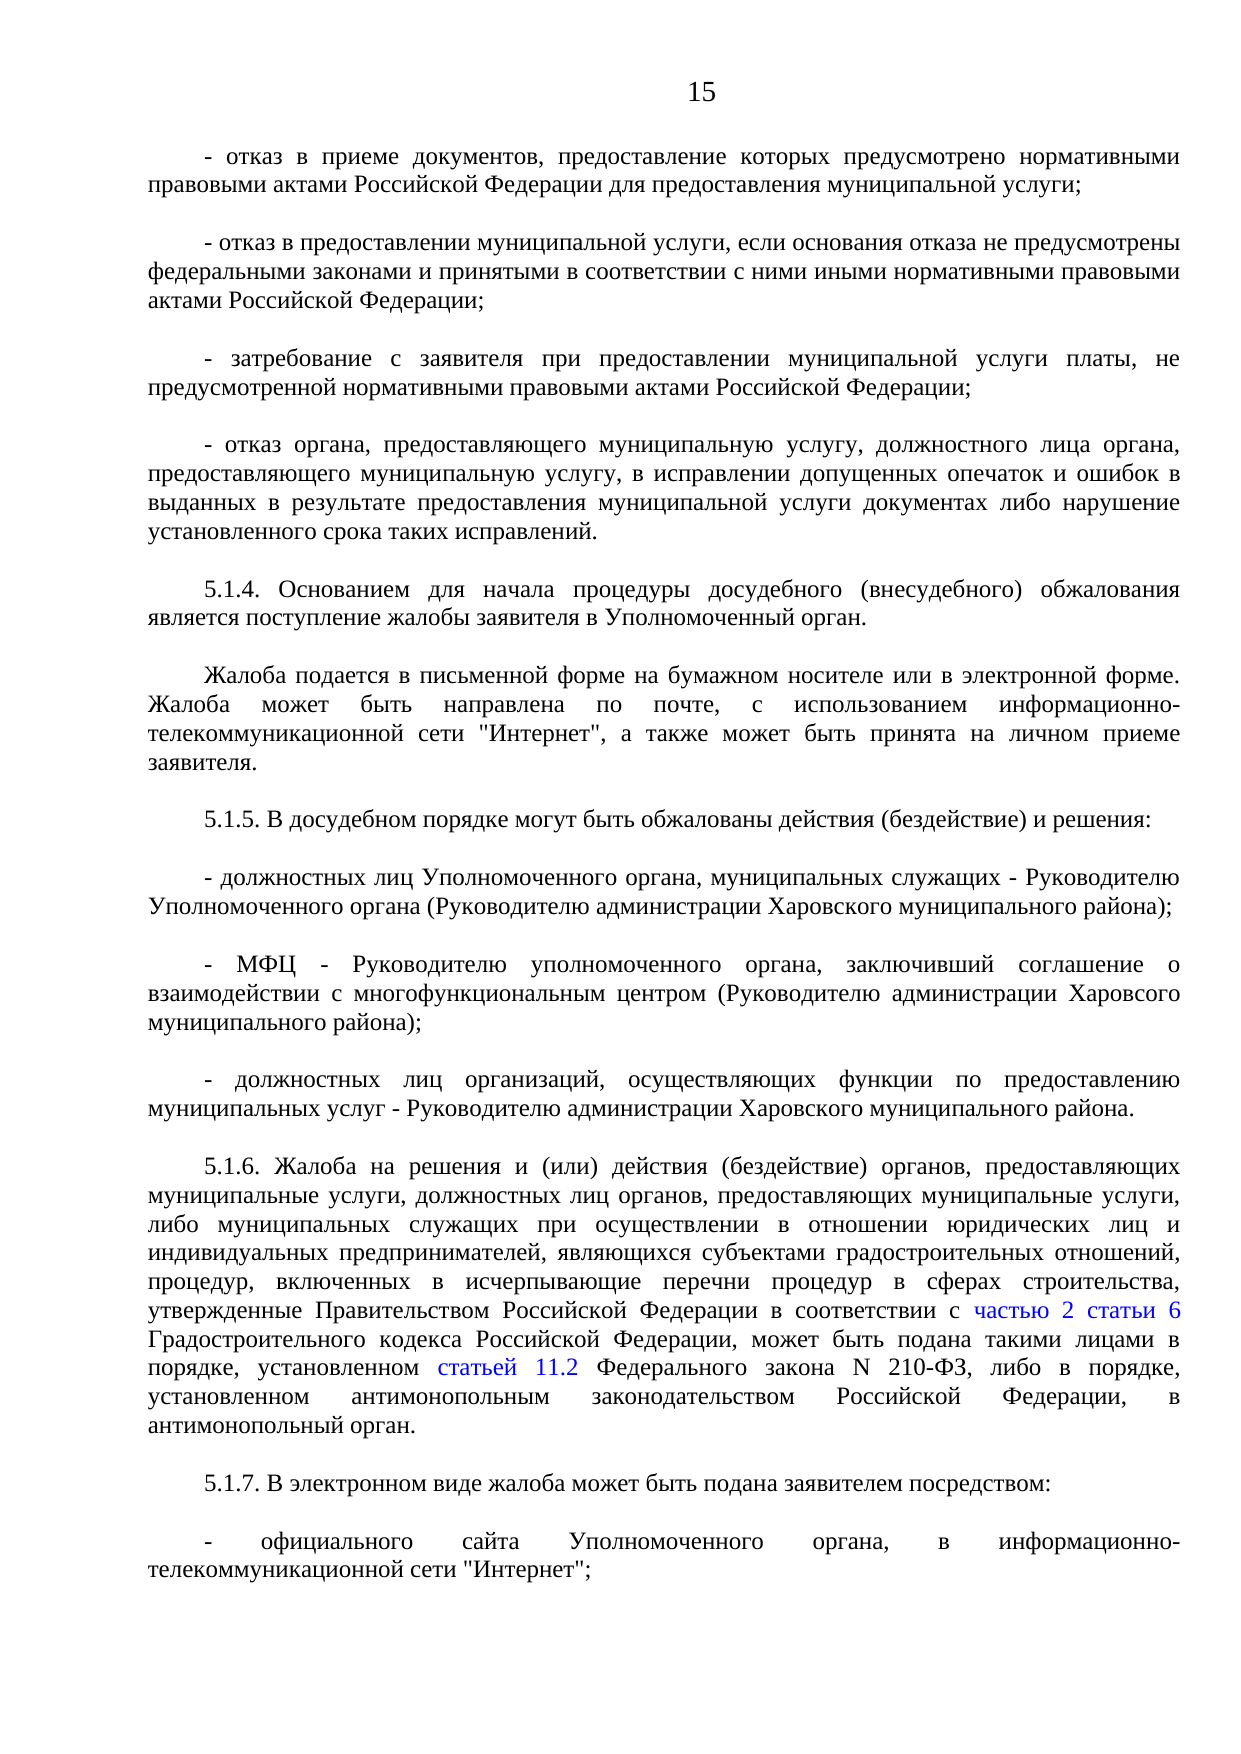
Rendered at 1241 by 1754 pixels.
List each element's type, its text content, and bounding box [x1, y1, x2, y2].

text - отказ в предоставлении муниципальной услуги, если основания отказа не предусмотрены федеральными законами и принятыми в соответствии с ними иными нормативными правовыми актами Российской Федерации; [148, 227, 1181, 314]
text - затребование с заявителя при предоставлении муниципальной услуги платы, не предусмотренной нормативными правовыми актами Российской Федерации; [148, 343, 1181, 400]
text 5.1.4. Основанием для начала процедуры досудебного (внесудебного) обжалования является поступление жалобы заявителя в Уполномоченный орган. [148, 574, 1181, 631]
text - МФЦ - Руководителю уполномоченного органа, заключивший соглашение о взаимодействии с многофункциональным центром (Руководителю администрации Харовсого муниципального района); [148, 949, 1181, 1035]
text 5.1.5. В досудебном порядке могут быть обжалованы действия (бездействие) и решения: [148, 804, 1181, 833]
text Жалоба подается в письменной форме на бумажном носителе или в электронной форме. Жалоба может быть направлена по почте, с использованием информационно-телекоммуникационной сети "Интернет", а также может быть принята на личном приеме заявителя. [148, 660, 1181, 775]
text - отказ органа, предоставляющего муниципальную услугу, должностного лица органа, предоставляющего муниципальную услугу, в исправлении допущенных опечаток и ошибок в выданных в результате предоставления муниципальной услуги документах либо нарушение установленного срока таких исправлений. [148, 429, 1181, 544]
text - должностных лиц Уполномоченного органа, муниципальных служащих - Руководителю Уполномоченного органа (Руководителю администрации Харовского муниципального района); [148, 862, 1181, 920]
text - официального сайта Уполномоченного органа, в информационно-телекоммуникационной сети "Интернет"; [148, 1526, 1181, 1583]
text - отказ в приеме документов, предоставление которых предусмотрено нормативными правовыми актами Российской Федерации для предоставления муниципальной услуги; [148, 141, 1181, 198]
text 5.1.6. Жалоба на решения и (или) действия (бездействие) органов, предоставляющих муниципальные услуги, должностных лиц органов, предоставляющих муниципальные услуги, либо муниципальных служащих при осуществлении в отношении юридических лиц и индивидуальных предпринимателей, являющихся субъектами градостроительных отношений, процедур, включенных в исчерпывающие перечни процедур в сферах строительства, утвержденные Правительством Российской Федерации в соответствии с частью 2 статьи 6 Градостроительного кодекса Российской Федерации, может быть подана такими лицами в порядке, установленном статьей 11.2 Федерального закона N 210-ФЗ, либо в порядке, установленном антимонопольным законодательством Российской Федерации, в антимонопольный орган. [148, 1151, 1181, 1439]
text 5.1.7. В электронном виде жалоба может быть подана заявителем посредством: [148, 1468, 1181, 1497]
text - должностных лиц организаций, осуществляющих функции по предоставлению муниципальных услуг - Руководителю администрации Харовского муниципального района. [148, 1064, 1181, 1122]
